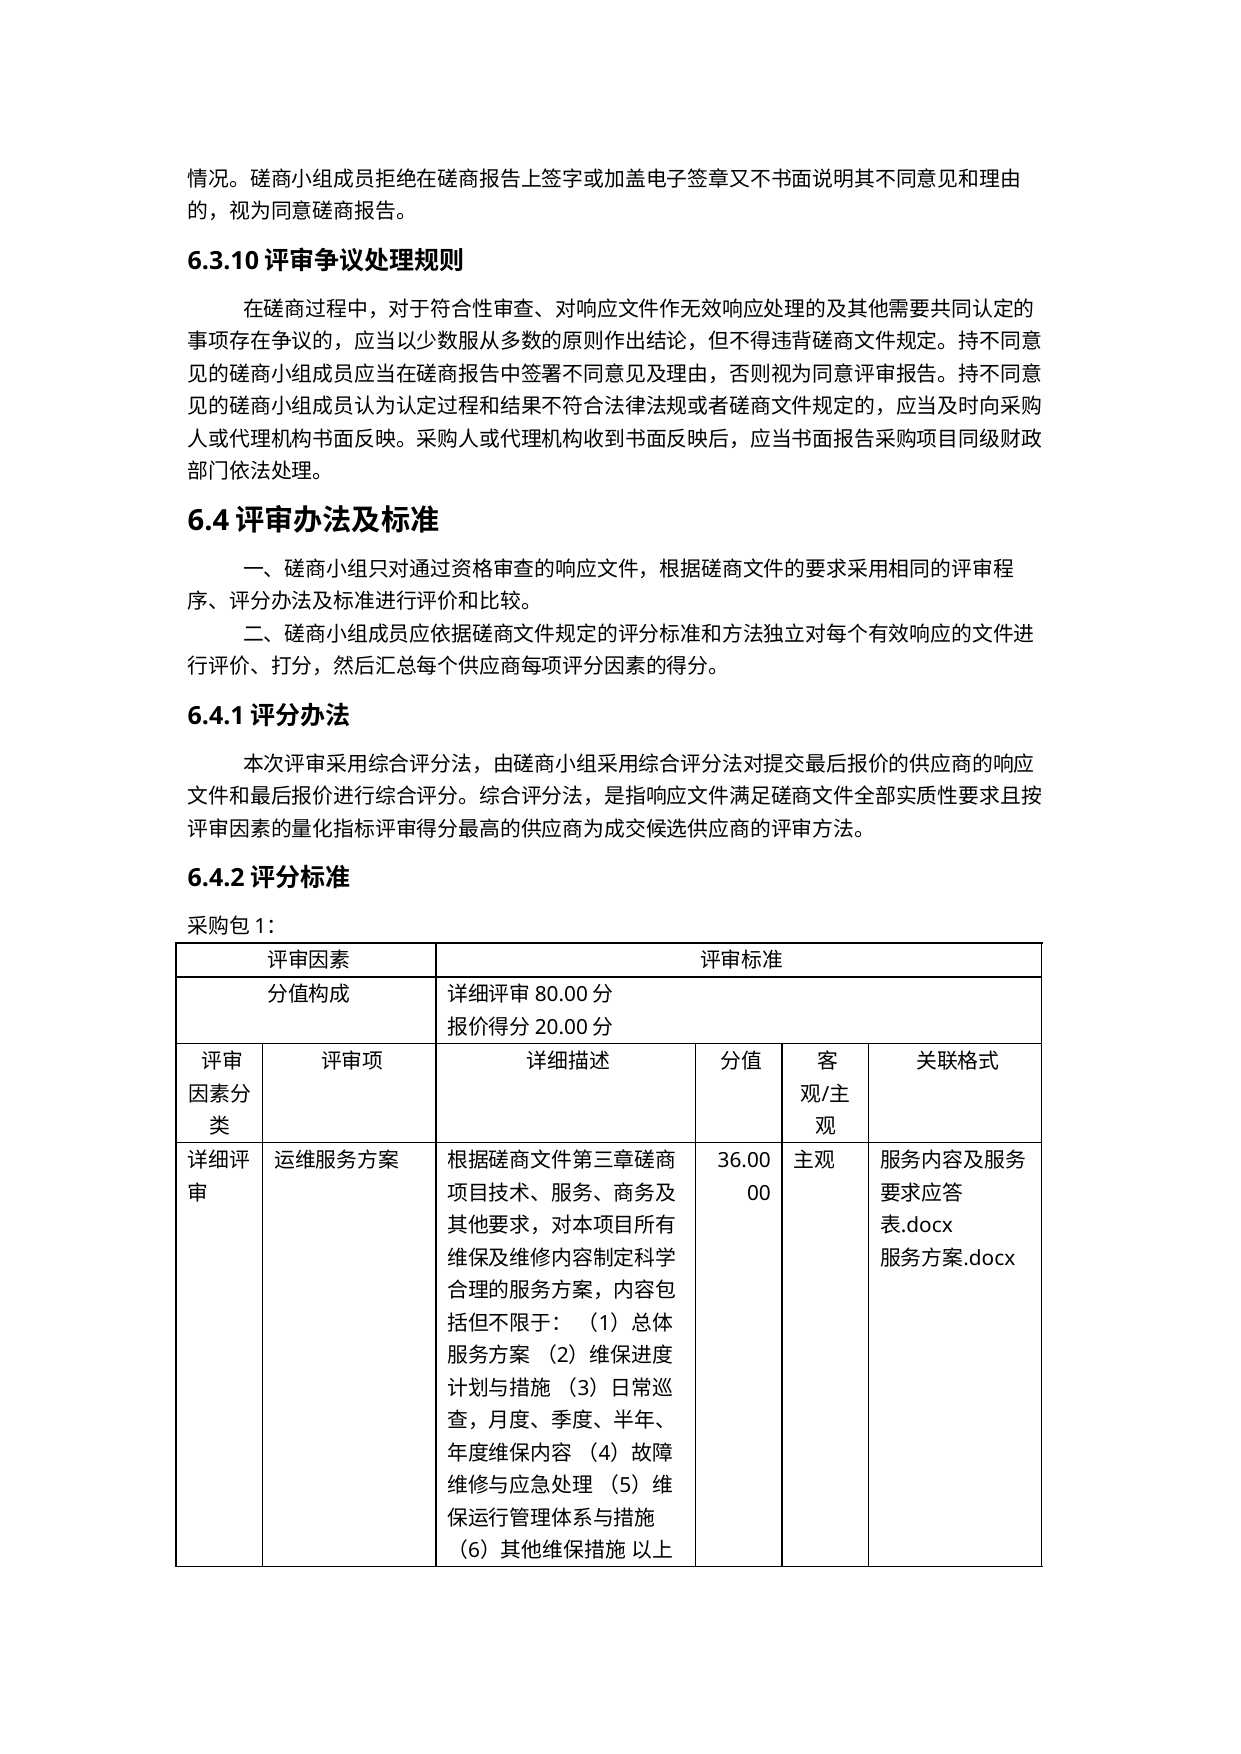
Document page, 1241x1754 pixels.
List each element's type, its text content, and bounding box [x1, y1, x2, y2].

text 采购包1： [187, 909, 1053, 942]
table_header 评审标准 [437, 944, 1041, 976]
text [187, 162, 1053, 227]
text 6.4.1评分办法 [187, 682, 1053, 747]
table_cell 客观/主观 [783, 1044, 868, 1142]
text 6.3.10评审争议处理规则 [187, 227, 1053, 292]
table_cell 主观 [783, 1143, 868, 1566]
table_cell 36.0000 [696, 1143, 781, 1566]
table_cell 分值构成 [177, 978, 435, 1043]
table_cell 分值 [696, 1044, 781, 1142]
text 6.4.2评分标准 [187, 844, 1053, 909]
table_cell 详细描述 [437, 1044, 695, 1142]
text 一、磋商小组只对通过资格审查的响应文件，根据磋商文件的要求采用相同的评审程序、评分办法及标准进行评价和比较。 [187, 552, 1053, 617]
table_header 评审因素 [177, 944, 435, 976]
table_cell 详细评审80.00分 报价得分20.00分 [437, 978, 1041, 1043]
table_cell 详细评审 [177, 1143, 262, 1566]
table_cell 关联格式 [869, 1044, 1041, 1142]
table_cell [869, 1143, 1041, 1566]
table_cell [437, 1143, 695, 1566]
table_cell 评审因素分类 [177, 1044, 262, 1142]
text 二、磋商小组成员应依据磋商文件规定的评分标准和方法独立对每个有效响应的文件进行评价、打分，然后汇总每个供应商每项评分因素的得分。 [187, 617, 1053, 682]
table_cell 评审项 [263, 1044, 435, 1142]
text 本次评审采用综合评分法，由磋商小组采用综合评分法对提交最后报价的供应商的响应文件和最后报价进行综合评分。综合评分法，是指响应文件满足磋商文件全部实质性要求且按评审因素的量化指标评审得分最高的供应商为成交候选供应商的评审方法。 [187, 747, 1053, 844]
text 6.4评审办法及标准 [187, 487, 1053, 552]
text 在磋商过程中，对于符合性审查、对响应文件作无效响应处理的及其他需要共同认定的事项存在争议的，应当以少数服从多数的原则作出结论，但不得违背磋商文件规定。持不同意见的磋商小组成员应当在磋商报告中签署不同意见及理由，否则视为同意评审报告。持不同意见的磋商小组成员认为认定过程和结果不符合法律法规或者磋商文件规定的，应当及时向采购人或代理机构书面反映。采购人或代理机构收到书面反映后，应当书面报告采购项目同级财政部门依法处理。 [187, 292, 1053, 487]
table_cell 运维服务方案 [263, 1143, 435, 1566]
